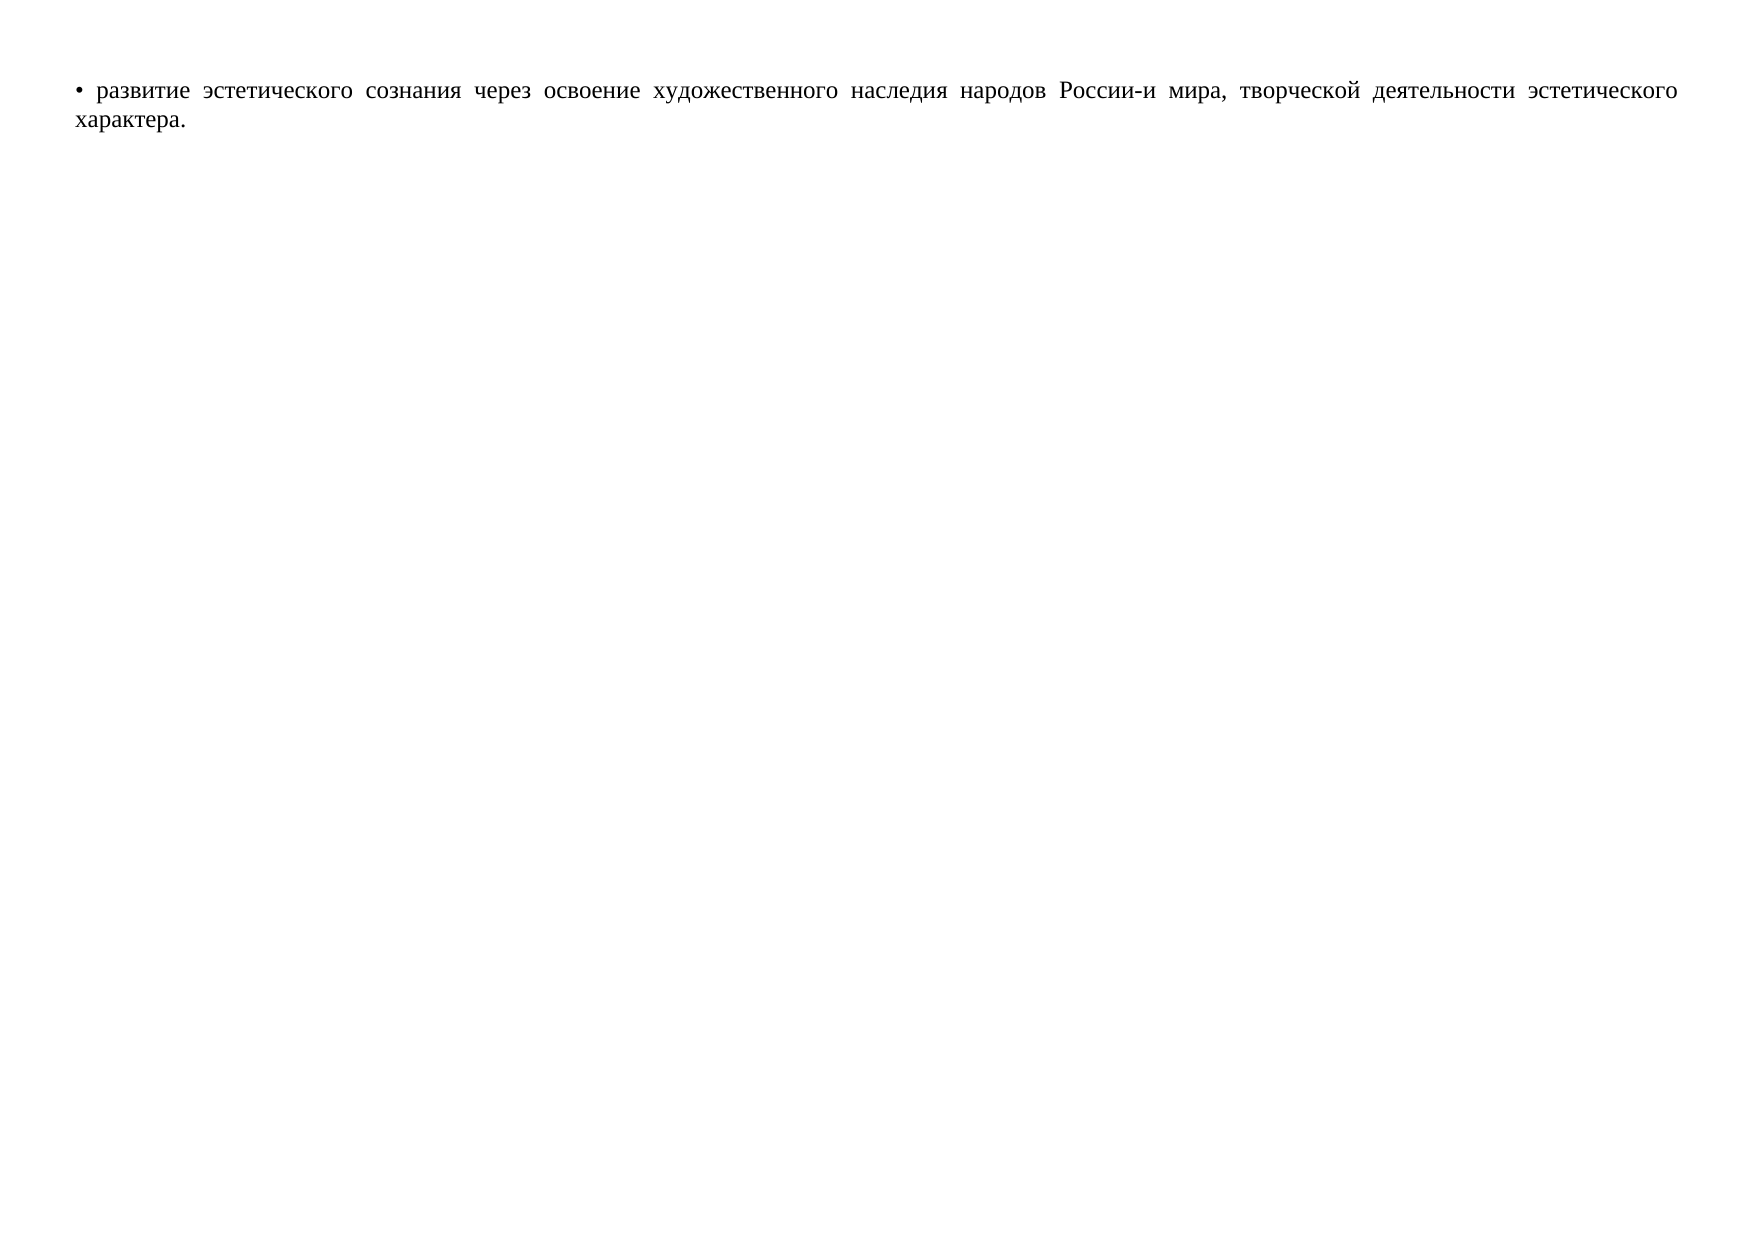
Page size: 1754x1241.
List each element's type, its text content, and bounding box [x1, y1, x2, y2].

text • развитие эстетического сознания через освоение художественного наследия народов России-и мира, творческой деятельности эстетического характера. [75, 75, 1679, 132]
